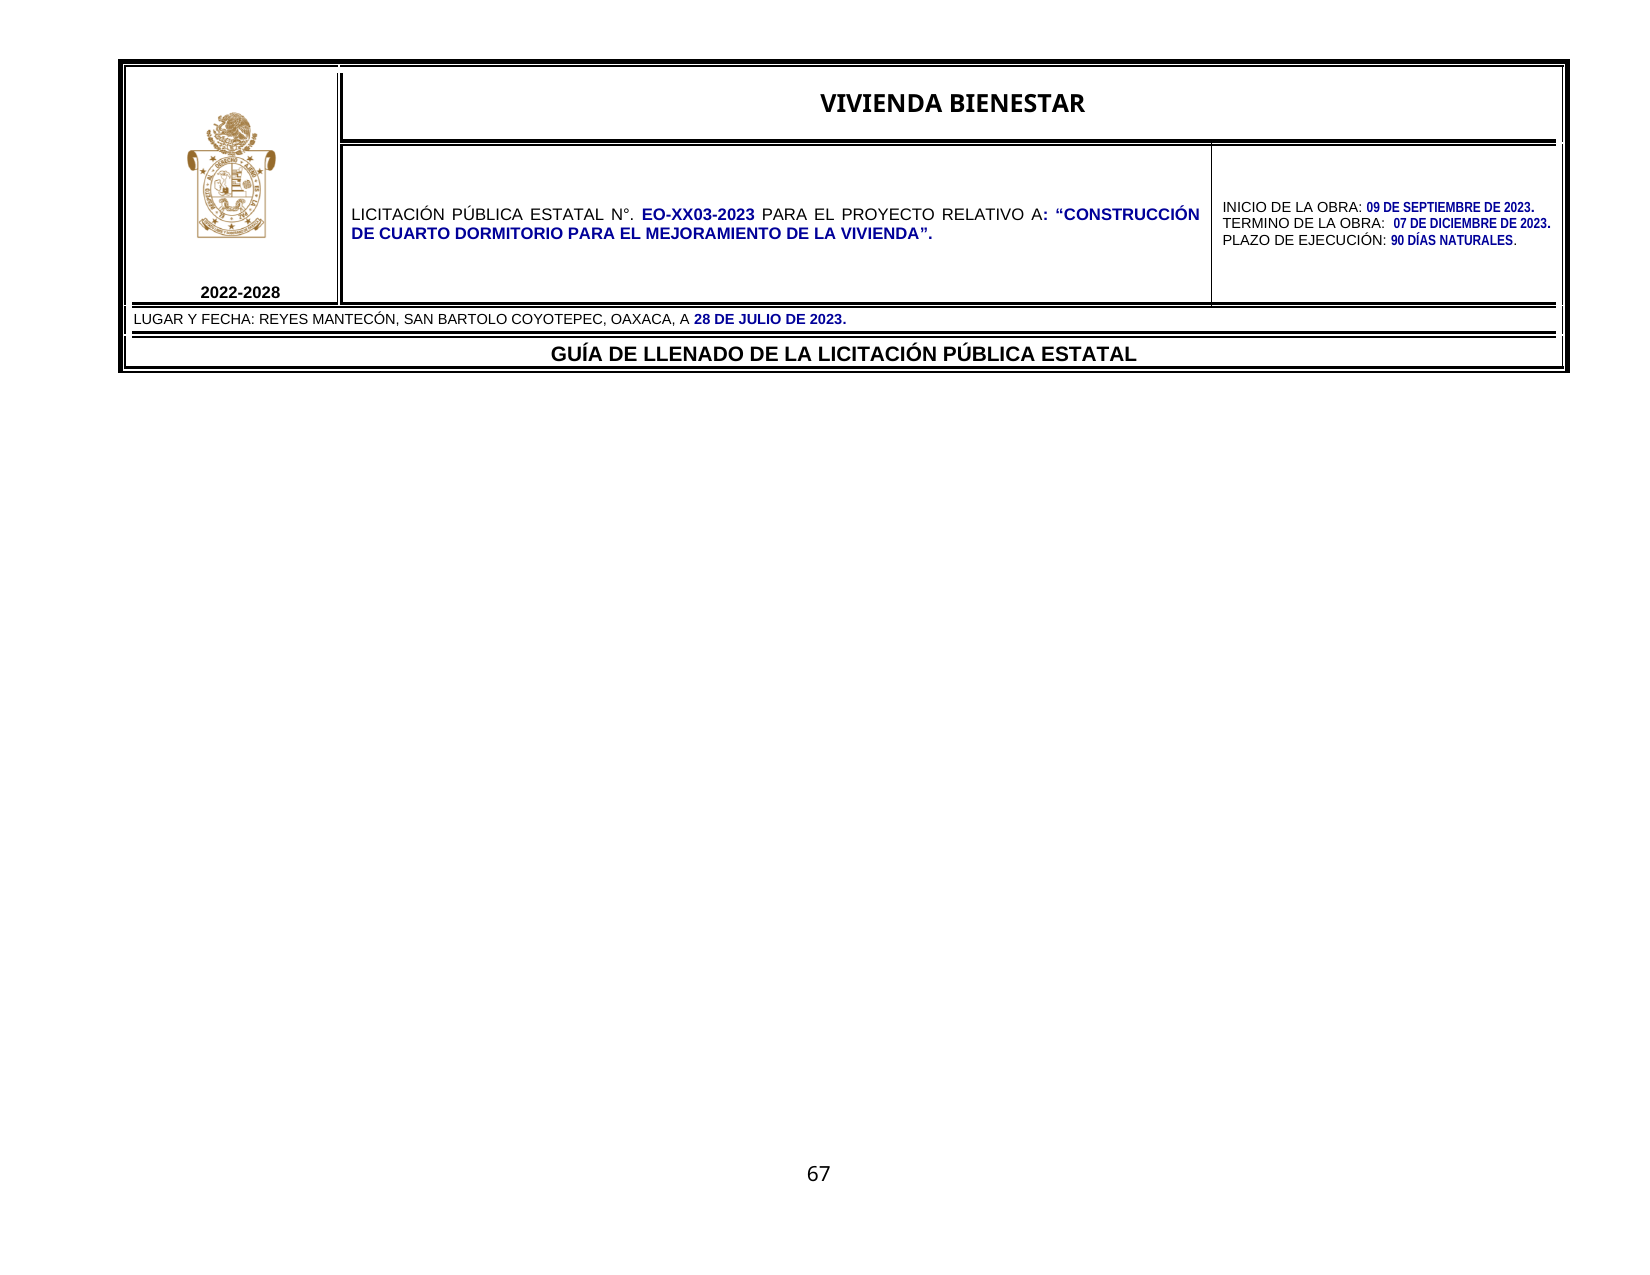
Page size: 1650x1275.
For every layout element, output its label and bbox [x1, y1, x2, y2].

picture [181, 108, 282, 241]
